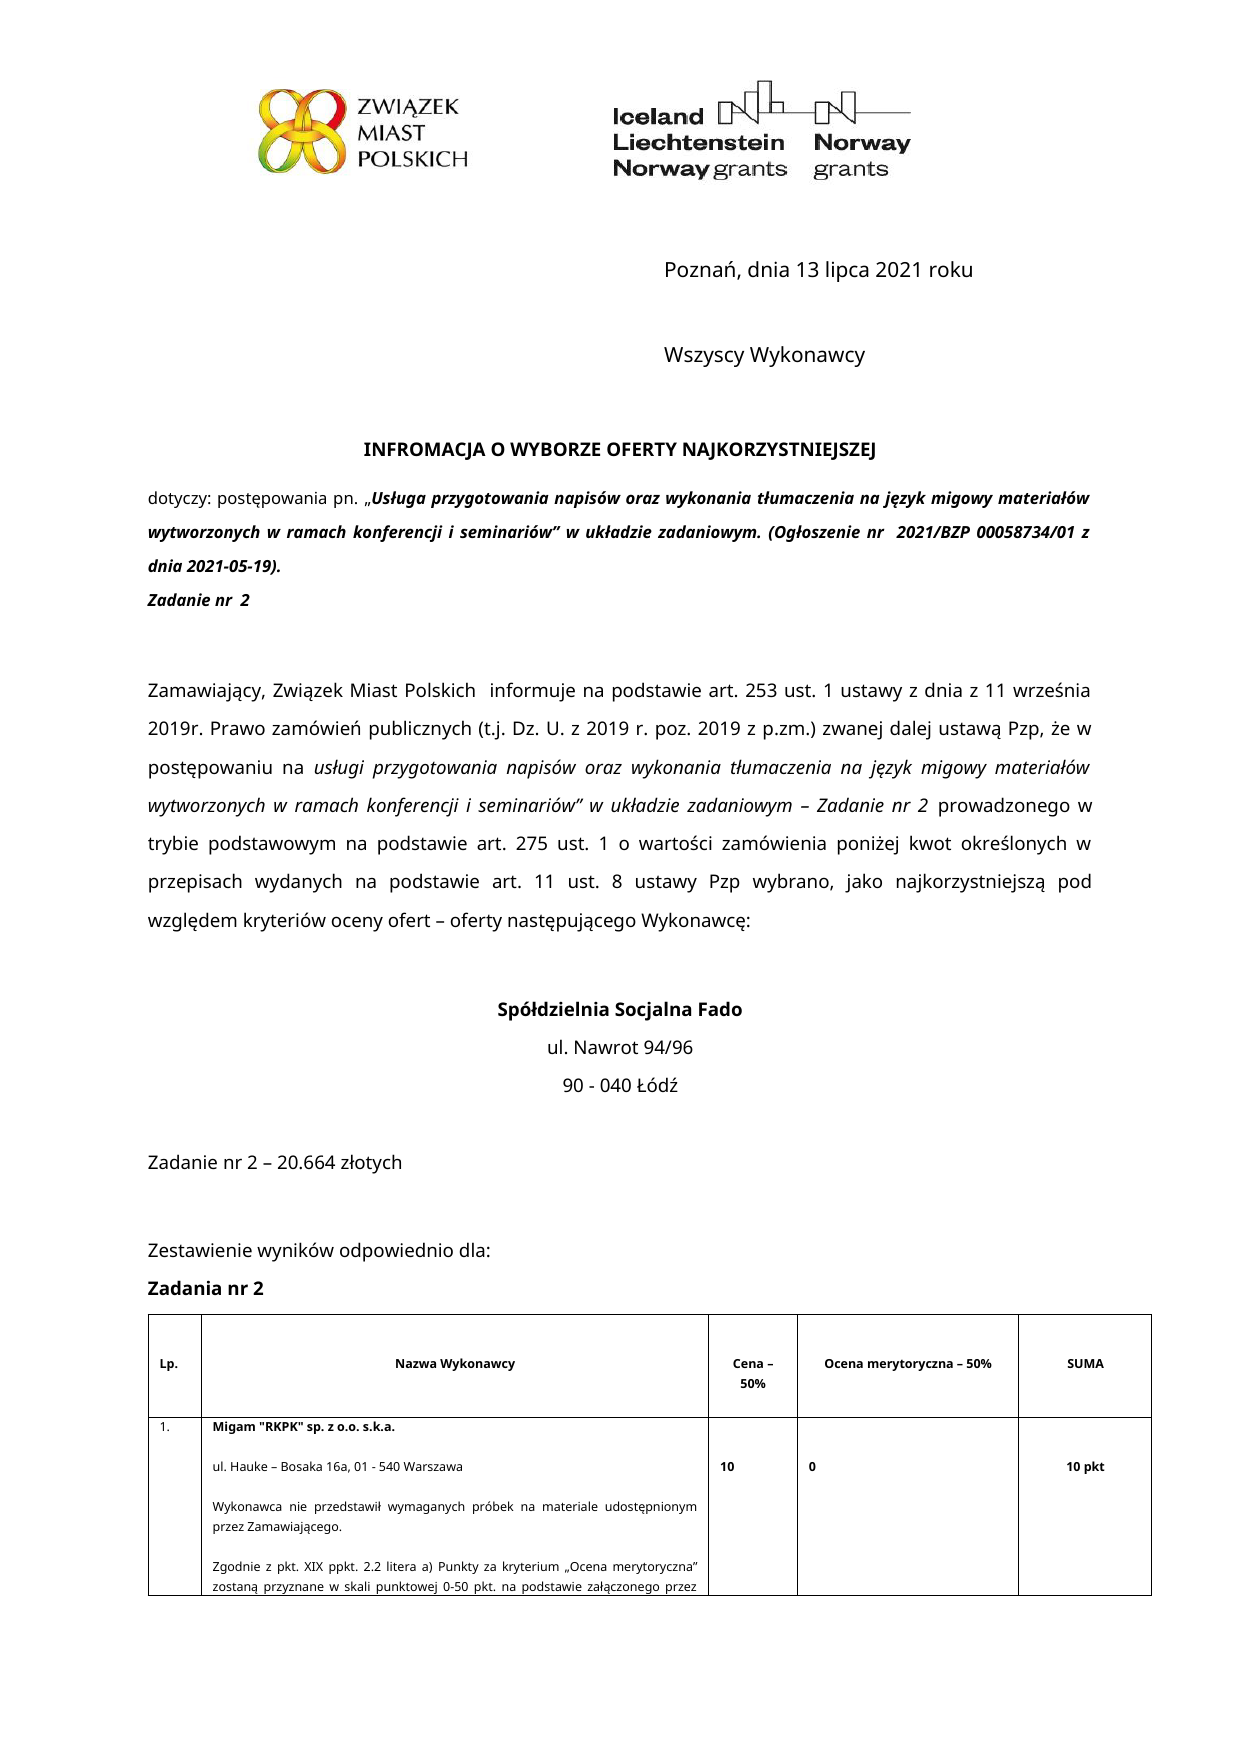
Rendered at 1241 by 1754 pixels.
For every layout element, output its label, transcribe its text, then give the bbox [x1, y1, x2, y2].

text Zadanie nr 2 – 20.664 złotych [148, 1149, 1093, 1174]
table_header Ocena merytoryczna – 50% [798, 1315, 1018, 1417]
text Zestawienie wyników odpowiednio dla: [148, 1237, 1093, 1263]
table_header Cena – 50% [709, 1315, 797, 1417]
table_cell 10 pkt [1019, 1418, 1151, 1595]
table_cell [202, 1418, 708, 1595]
text Zamawiający, Związek Miast Polskich informuje na podstawie art. 253 ust. 1 ustawy z dnia z 11 września 2019r. Prawo zamówień publicznych (t.j. Dz. U. z 2019 r. poz. 2019 z p.zm.) zwanej dalej ustawą Pzp, że w postępowaniu na usługi przygotowania napisów oraz wykonania tłumaczenia na język migowy materiałów wytworzonych w ramach konferencji i seminariów” w układzie zadaniowym – Zadanie nr 2 prowadzonego w trybie podstawowym na podstawie art. 275 ust. 1 o wartości zamówienia poniżej kwot określonych w przepisach wydanych na podstawie art. 11 ust. 8 ustawy Pzp wybrano, jako najkorzystniejszą pod względem kryteriów oceny ofert – oferty następującego Wykonawcę: [148, 677, 1093, 932]
text Spółdzielnia Socjalna Fado [148, 996, 1093, 1022]
text Poznań, dnia 13 lipca 2021 roku [148, 255, 1093, 283]
text ul. Nawrot 94/96 [148, 1034, 1093, 1060]
text Zadanie nr 2 [148, 588, 1093, 611]
table_cell 10 [709, 1418, 797, 1595]
text Wszyscy Wykonawcy [664, 340, 1093, 369]
table_header SUMA [1019, 1315, 1151, 1417]
text INFROMACJA O WYBORZE OFERTY NAJKORZYSTNIEJSZEJ [148, 436, 1093, 462]
text 90 - 040 Łódź [148, 1073, 1093, 1098]
text Zadania nr 2 [148, 1276, 1093, 1301]
table_cell 0 [798, 1418, 1018, 1595]
text dotyczy: postępowania pn. „Usługa przygotowania napisów oraz wykonania tłumaczenia na język migowy materiałów wytworzonych w ramach konferencji i seminariów” w układzie zadaniowym. (Ogłoszenie nr 2021/BZP 00058734/01 z dnia 2021-05-19). [148, 486, 1093, 577]
table_header Lp. [149, 1315, 201, 1417]
table_cell 1. [149, 1418, 201, 1595]
table_header Nazwa Wykonawcy [202, 1315, 708, 1417]
